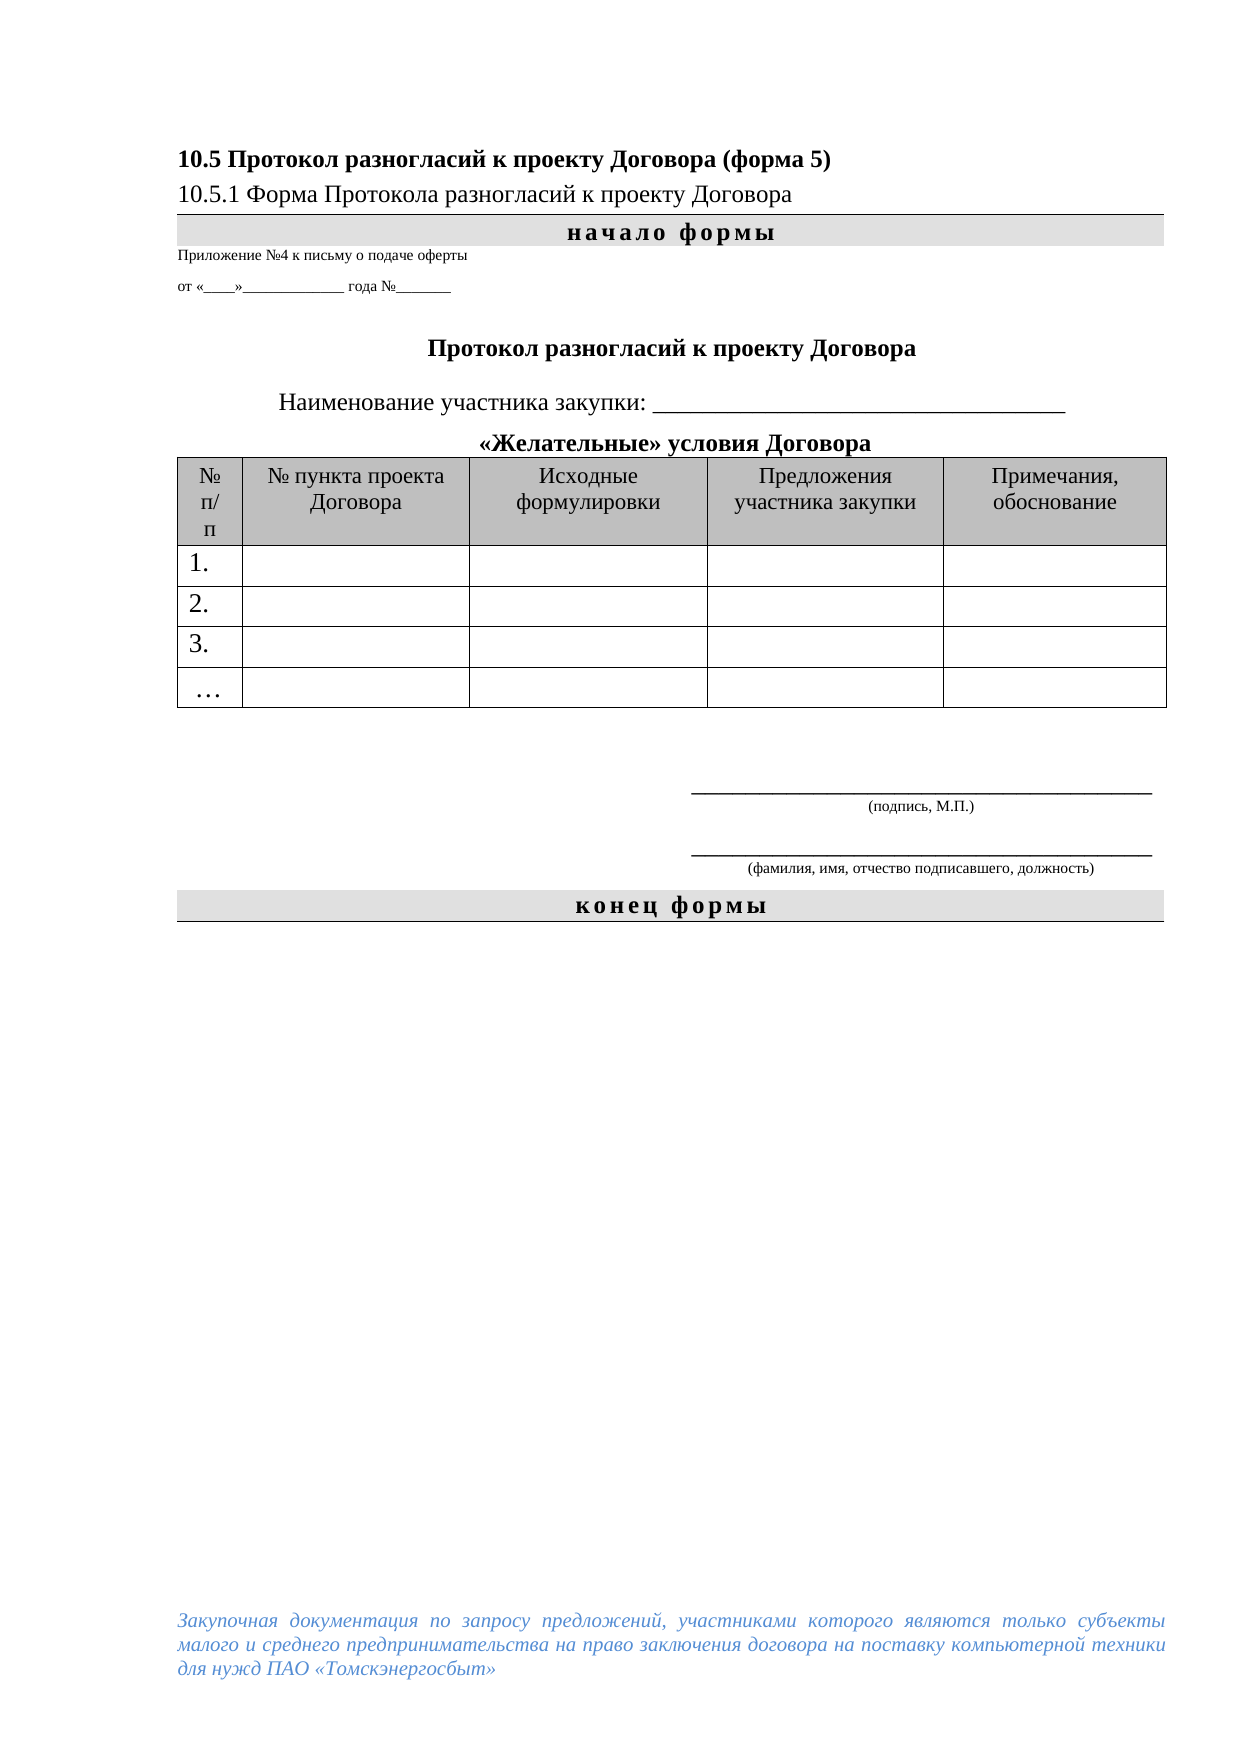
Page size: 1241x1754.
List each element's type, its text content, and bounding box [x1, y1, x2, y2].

text 10.5 Протокол разногласий к проекту Договора (форма 5) [177, 144, 1167, 172]
table_header № пункта проекта Договора [243, 458, 469, 545]
table_cell [944, 627, 1166, 667]
text конец формы [177, 890, 1164, 921]
table_header Примечания, обоснование [944, 458, 1166, 545]
text Наименование участника закупки: _________________________________ [177, 387, 1167, 415]
table_cell [470, 587, 707, 626]
table_cell [708, 627, 943, 667]
table_cell [470, 668, 707, 707]
table_header Предложения участника закупки [708, 458, 943, 545]
table_cell [470, 627, 707, 667]
table_cell [944, 668, 1166, 707]
text начало формы [177, 215, 1164, 246]
text Протокол разногласий к проекту Договора [177, 333, 1167, 362]
table_cell … [178, 668, 242, 707]
table_header Исходные формулировки [470, 458, 707, 545]
table_cell [708, 587, 943, 626]
table_cell [708, 546, 943, 586]
text «Желательные» условия Договора [177, 428, 1167, 457]
table_cell [243, 587, 469, 626]
table_cell [243, 546, 469, 586]
table_header __________________________________ (подпись, М.П.) [679, 735, 1163, 828]
text Приложение №4 к письму о подаче оферты от «____»_____________ года №_______ [177, 246, 1167, 308]
table_cell [243, 627, 469, 667]
table_cell [944, 546, 1166, 586]
table_cell __________________________________ (фамилия, имя, отчество подписавшего, должность) [679, 828, 1163, 890]
table_cell [944, 587, 1166, 626]
table_cell [243, 668, 469, 707]
table_cell [178, 587, 242, 626]
table_cell [178, 546, 242, 586]
table_cell [470, 546, 707, 586]
table_header № п/п [178, 458, 242, 545]
text 10.5.1 Форма Протокола разногласий к проекту Договора [177, 179, 1167, 207]
table_cell [178, 627, 242, 667]
table_cell [708, 668, 943, 707]
